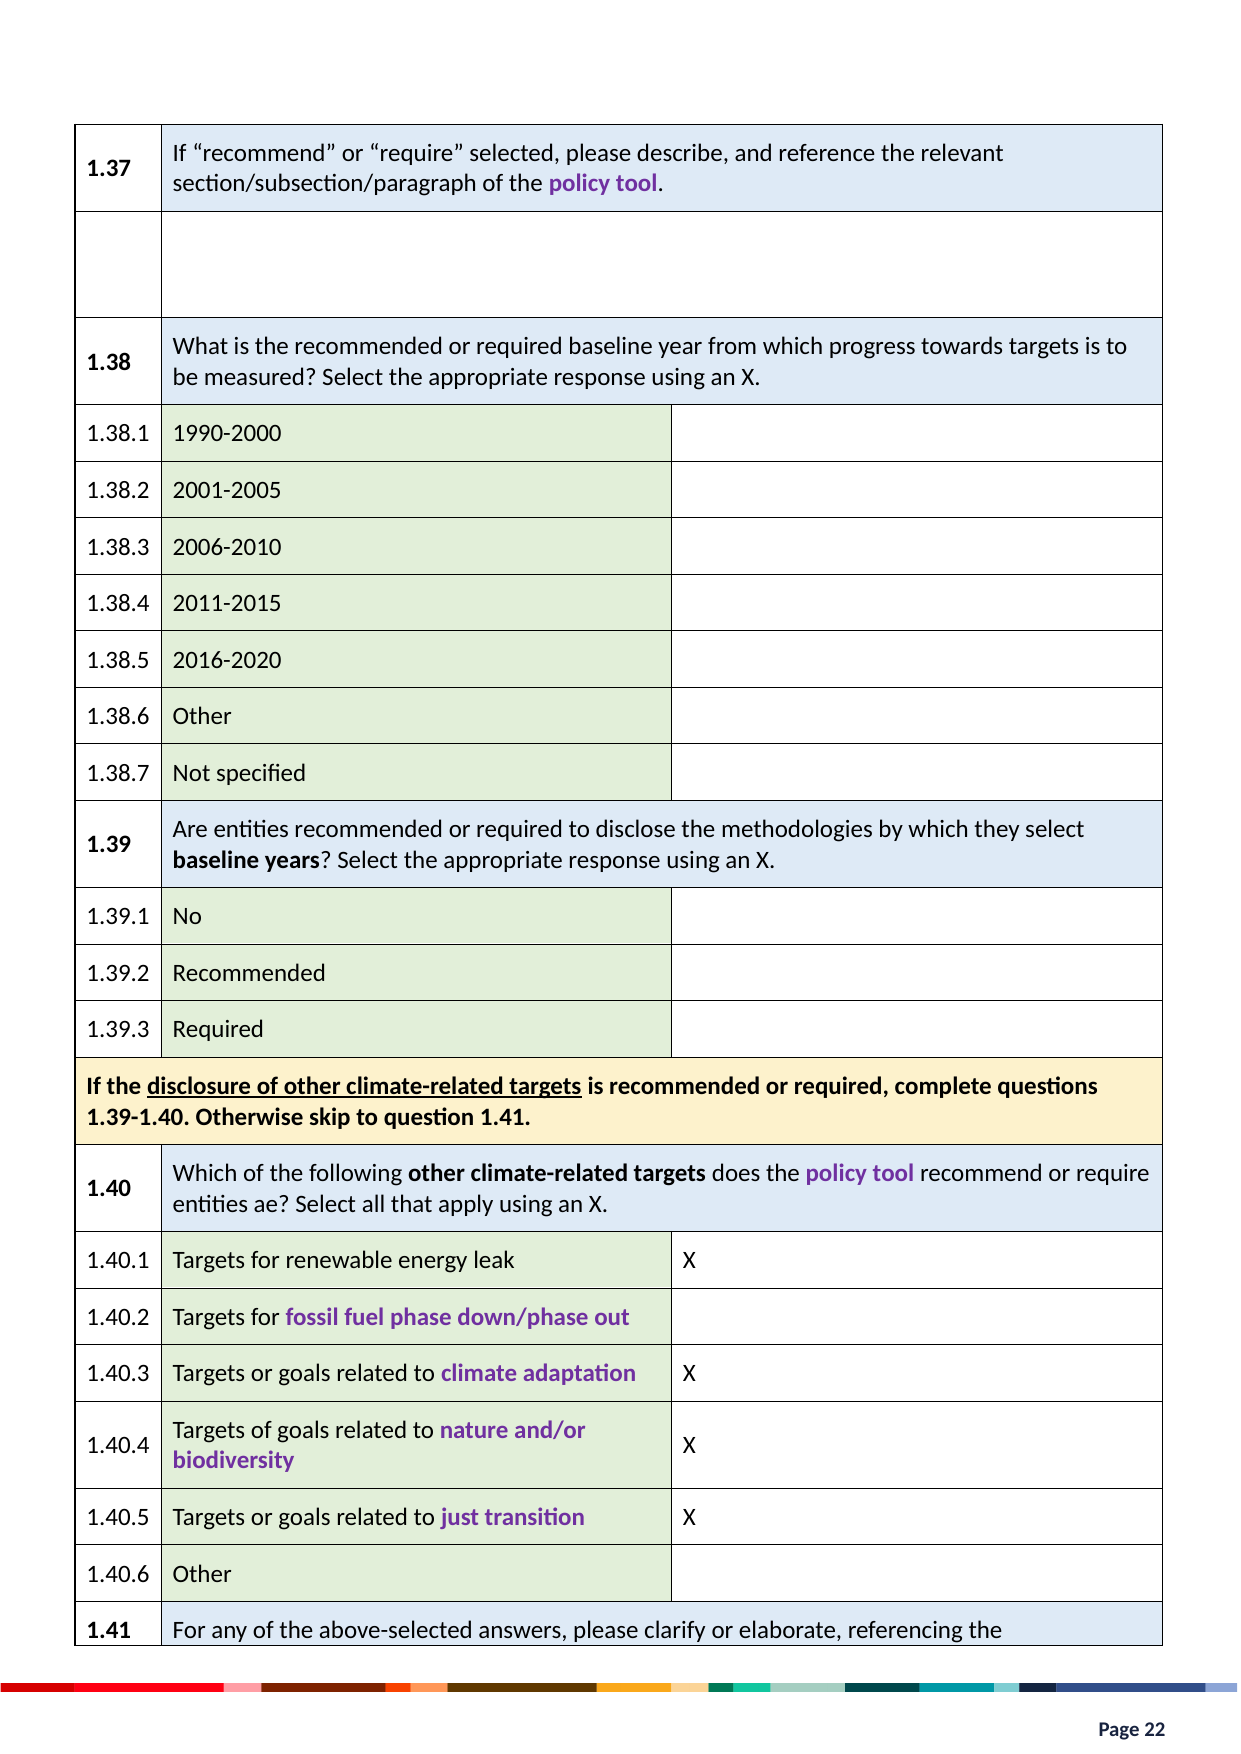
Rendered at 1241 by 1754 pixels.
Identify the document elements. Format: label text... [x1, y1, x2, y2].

table_cell 1.38.2 [76, 462, 161, 517]
table_cell [672, 575, 1162, 630]
table_cell Targets for renewable energy leak [162, 1232, 671, 1287]
table_cell 1.40.3 [76, 1345, 161, 1401]
table_cell 1.41 [76, 1602, 161, 1645]
picture [0, 1683, 1236, 1692]
table_cell [672, 744, 1162, 800]
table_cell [162, 1602, 1162, 1645]
table_cell 2011-2015 [162, 575, 671, 630]
table_cell Targets or goals related to climate adaptation [162, 1345, 671, 1401]
table_cell X [672, 1345, 1162, 1401]
table_cell 1.39.2 [76, 945, 161, 1000]
table_cell 1.39.1 [76, 888, 161, 943]
table_cell 2001-2005 [162, 462, 671, 517]
table_cell Which of the following other climate-related targets does the policy tool recommend or require entities ae? Select all that apply using an X. [162, 1145, 1162, 1231]
table_cell 1.40.6 [76, 1545, 161, 1601]
table_cell Are entities recommended or required to disclose the methodologies by which they select baseline years? Select the appropriate response using an X. [162, 801, 1162, 887]
table_cell 1.40.4 [76, 1402, 161, 1488]
table_cell Not specified [162, 744, 671, 800]
table_cell [672, 888, 1162, 943]
table_cell X [672, 1232, 1162, 1287]
table_cell 1.37 [76, 125, 161, 211]
table_cell 1.40.1 [76, 1232, 161, 1287]
table_cell 1.38.4 [76, 575, 161, 630]
table_cell Other [162, 688, 671, 743]
table_cell [672, 518, 1162, 574]
table_cell Targets for fossil fuel phase down/phase out [162, 1289, 671, 1344]
table_cell 1.40 [76, 1145, 161, 1231]
table_cell [162, 212, 1162, 317]
table_cell 1.40.5 [76, 1489, 161, 1544]
table_cell If the disclosure of other climate-related targets is recommended or required, complete questions 1.39-1.40. Otherwise skip to question 1.41. [76, 1058, 1162, 1144]
table_cell [672, 462, 1162, 517]
table_cell Targets of goals related to nature and/or biodiversity [162, 1402, 671, 1488]
table_cell X [672, 1489, 1162, 1544]
table_cell 2006-2010 [162, 518, 671, 574]
table_cell 1.38.7 [76, 744, 161, 800]
table_cell 1.38 [76, 318, 161, 404]
table_cell [672, 688, 1162, 743]
table_cell [672, 1545, 1162, 1601]
table_cell 1990-2000 [162, 405, 671, 461]
table_cell 1.39 [76, 801, 161, 887]
table_cell [672, 1289, 1162, 1344]
table_cell [672, 631, 1162, 687]
table_cell 1.38.5 [76, 631, 161, 687]
table_cell 1.40.2 [76, 1289, 161, 1344]
table_cell Required [162, 1001, 671, 1057]
table_cell 1.38.6 [76, 688, 161, 743]
table_cell Targets or goals related to just transition [162, 1489, 671, 1544]
table_cell Other [162, 1545, 671, 1601]
table_cell X [672, 1402, 1162, 1488]
table_cell 1.39.3 [76, 1001, 161, 1057]
table_cell [76, 212, 161, 317]
table_cell [672, 1001, 1162, 1057]
table_cell [672, 405, 1162, 461]
table_cell [672, 945, 1162, 1000]
table_cell No [162, 888, 671, 943]
table_cell Recommended [162, 945, 671, 1000]
table_cell 1.38.3 [76, 518, 161, 574]
table_cell If “recommend” or “require” selected, please describe, and reference the relevant section/subsection/paragraph of the policy tool. [162, 125, 1162, 211]
table_cell What is the recommended or required baseline year from which progress towards targets is to be measured? Select the appropriate response using an X. [162, 318, 1162, 404]
table_cell 2016-2020 [162, 631, 671, 687]
table_cell 1.38.1 [76, 405, 161, 461]
